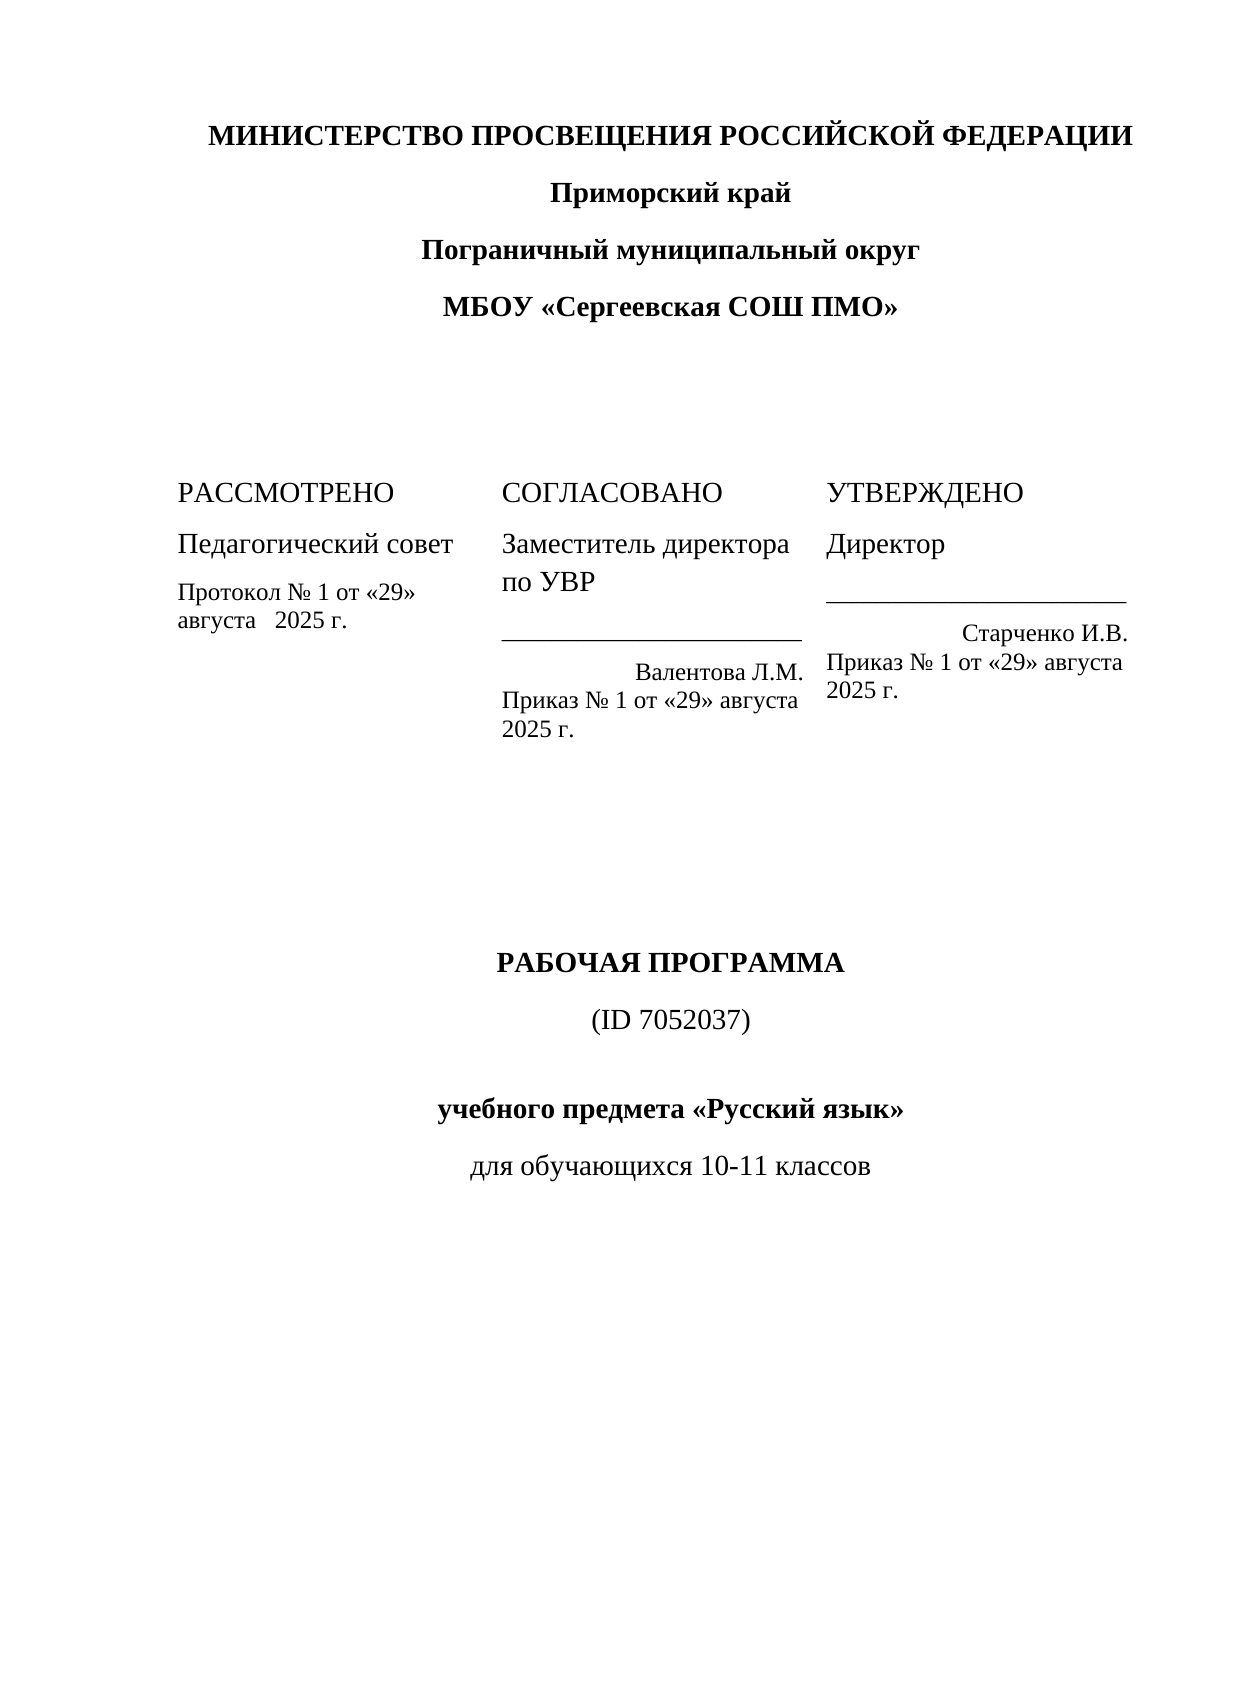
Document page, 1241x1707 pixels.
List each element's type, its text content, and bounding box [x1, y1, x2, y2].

text для обучающихся 10-11 классов [190, 1148, 1152, 1182]
text (ID 7052037) [190, 1002, 1152, 1036]
text ‌Приморский край‌‌ [190, 175, 1152, 209]
text МИНИСТЕРСТВО ПРОСВЕЩЕНИЯ РОССИЙСКОЙ ФЕДЕРАЦИИ [190, 118, 1152, 152]
table_header УТВЕРЖДЕНО Директор ________________________ Старченко И.В. Приказ № 1 от «29» августа 2025 г. [815, 475, 1139, 784]
text ‌Пограничный муниципальный округ‌​ [190, 232, 1152, 266]
text МБОУ «Сергеевская СОШ ПМО» [190, 289, 1152, 323]
table_header РАССМОТРЕНО Педагогический совет Протокол № 1 от «29» августа 2025 г. [166, 475, 490, 784]
text учебного предмета «Русский язык» [190, 1091, 1152, 1125]
text РАБОЧАЯ ПРОГРАММА [190, 945, 1152, 979]
table_header СОГЛАСОВАНО Заместитель директора по УВР ________________________ Валентова Л.М. Приказ № 1 от «29» августа 2025 г. [490, 475, 815, 784]
